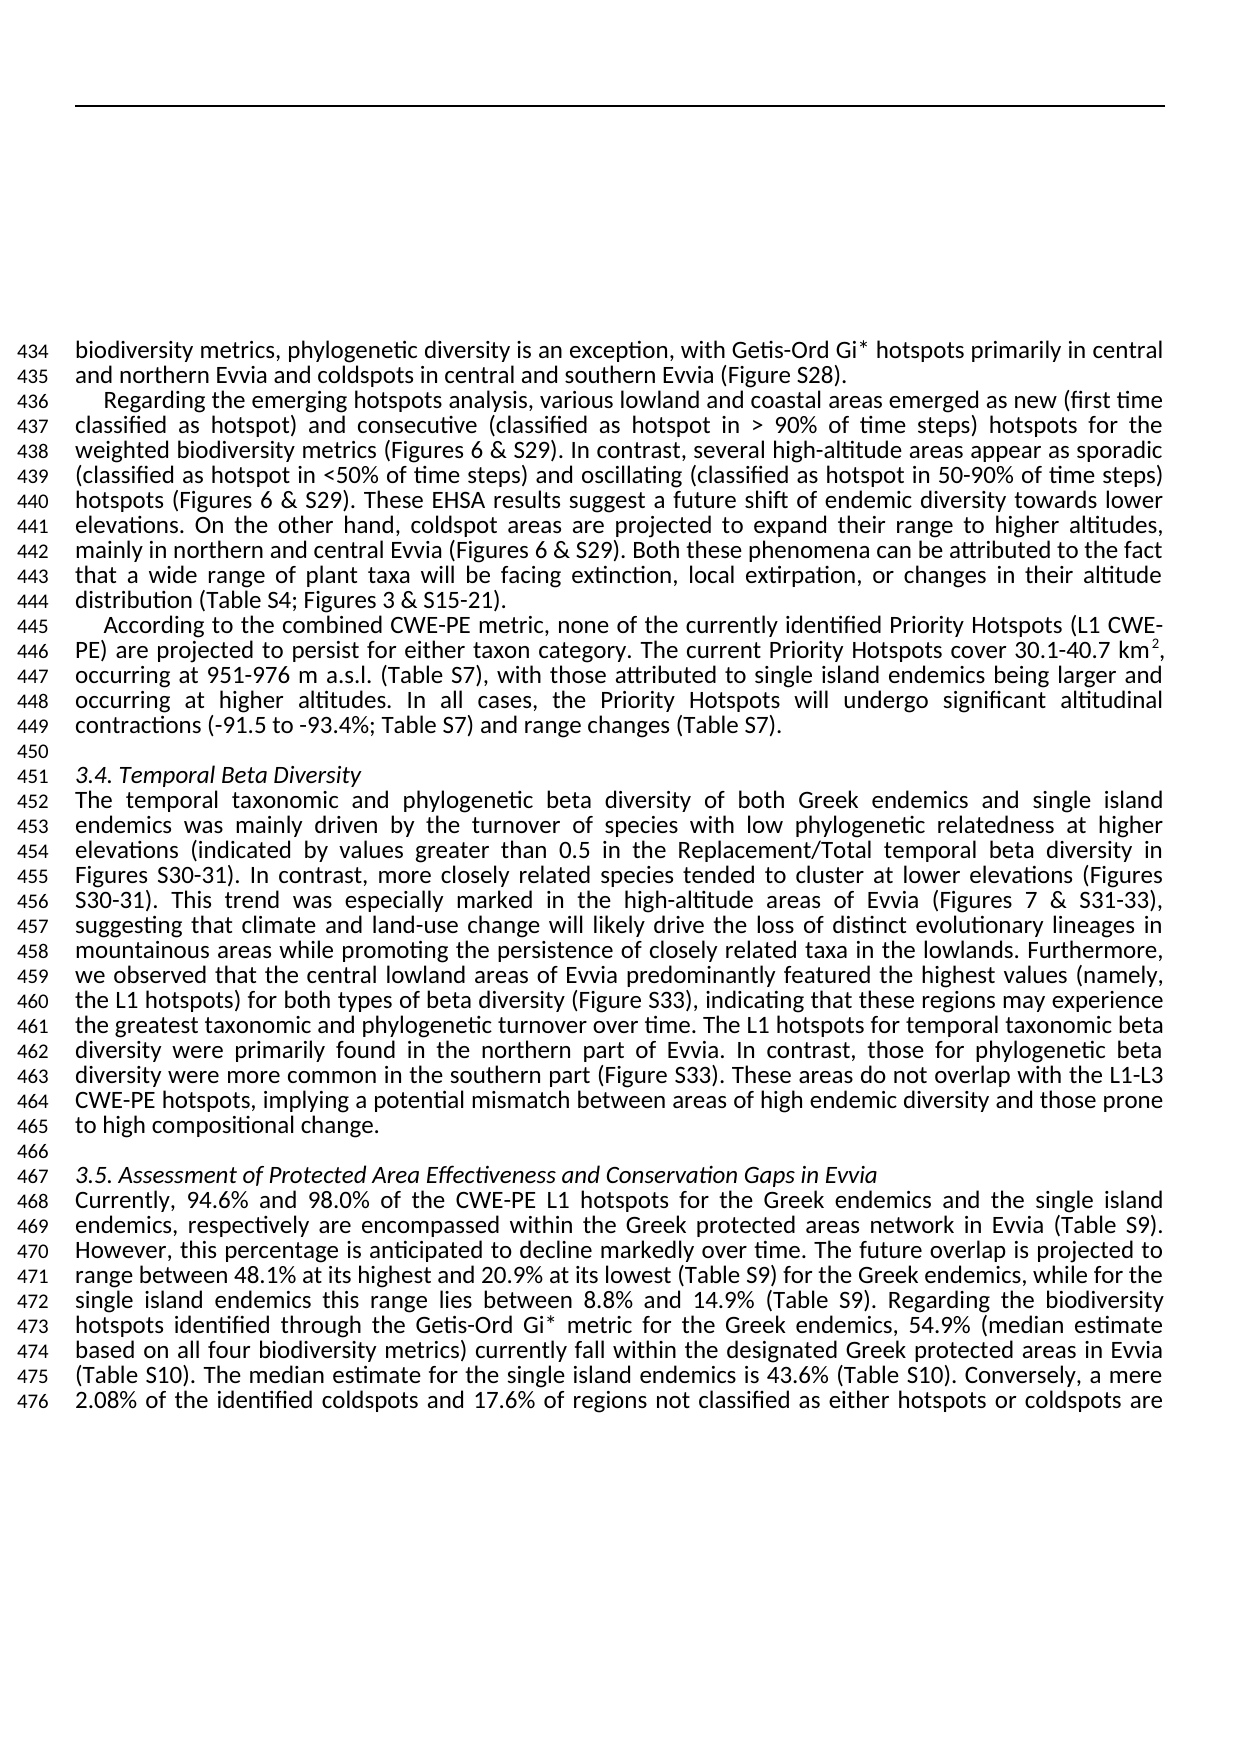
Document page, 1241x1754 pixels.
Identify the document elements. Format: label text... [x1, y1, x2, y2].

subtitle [75, 1188, 1165, 1413]
text According to the combined CWE-PE metric, none of the currently identified Priority Hotspots (L1 CWE-PE) are projected to persist for either taxon category. The current Priority Hotspots cover 30.1-40.7 km2, occurring at 951-976 m a.s.l. (Table S7), with those attributed to single island endemics being larger and occurring at higher altitudes. In all cases, the Priority Hotspots will undergo significant altitudinal contractions (-91.5 to -93.4%; Table S7) and range changes (Table S7). [75, 613, 1165, 738]
subtitle 3.5. Assessment of Protected Area Effectiveness and Conservation Gaps in Evvia [75, 1163, 1165, 1188]
subtitle The temporal taxonomic and phylogenetic beta diversity of both Greek endemics and single island endemics was mainly driven by the turnover of species with low phylogenetic relatedness at higher elevations (indicated by values greater than 0.5 in the Replacement/Total temporal beta diversity in Figures S30-31). In contrast, more closely related species tended to cluster at lower elevations (Figures S30-31). This trend was especially marked in the high-altitude areas of Evvia (Figures 7 & S31-33), suggesting that climate and land-use change will likely drive the loss of distinct evolutionary lineages in mountainous areas while promoting the persistence of closely related taxa in the lowlands. Furthermore, we observed that the central lowland areas of Evvia predominantly featured the highest values (namely, the L1 hotspots) for both types of beta diversity (Figure S33), indicating that these regions may experience the greatest taxonomic and phylogenetic turnover over time. The L1 hotspots for temporal taxonomic beta diversity were primarily found in the northern part of Evvia. In contrast, those for phylogenetic beta diversity were more common in the southern part (Figure S33). These areas do not overlap with the L1-L3 CWE-PE hotspots, implying a potential mismatch between areas of high endemic diversity and those prone to high compositional change. [75, 788, 1165, 1138]
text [75, 338, 1165, 388]
text Regarding the emerging hotspots analysis, various lowland and coastal areas emerged as new (first time classified as hotspot) and consecutive (classified as hotspot in > 90% of time steps) hotspots for the weighted biodiversity metrics (Figures 6 & S29). In contrast, several high-altitude areas appear as sporadic (classified as hotspot in <50% of time steps) and oscillating (classified as hotspot in 50-90% of time steps) hotspots (Figures 6 & S29). These EHSA results suggest a future shift of endemic diversity towards lower elevations. On the other hand, coldspot areas are projected to expand their range to higher altitudes, mainly in northern and central Evvia (Figures 6 & S29). Both these phenomena can be attributed to the fact that a wide range of plant taxa will be facing extinction, local extirpation, or changes in their altitude distribution (Table S4; Figures 3 & S15-21). [75, 388, 1165, 613]
subtitle 3.4. Temporal Beta Diversity [75, 763, 1165, 788]
